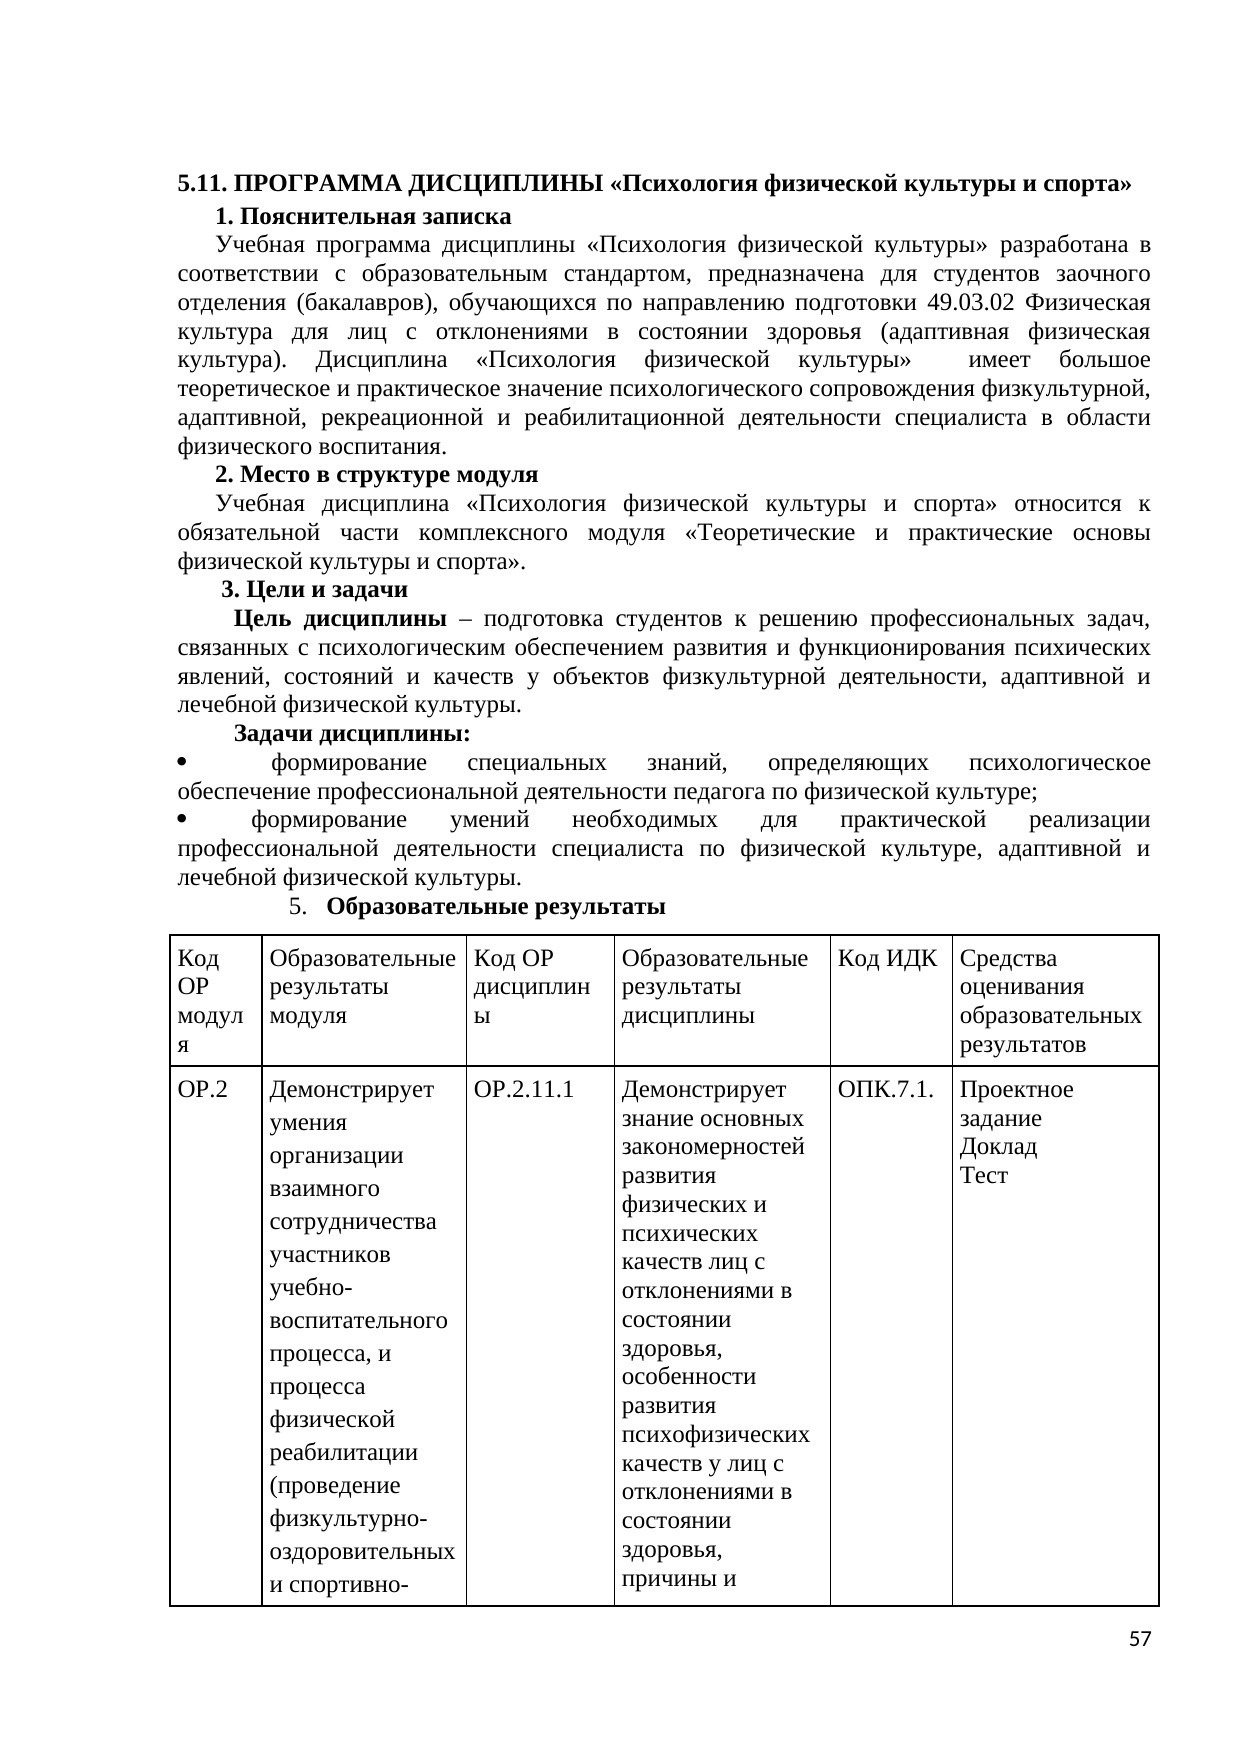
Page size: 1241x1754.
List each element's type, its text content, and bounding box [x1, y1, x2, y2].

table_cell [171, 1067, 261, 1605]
text 1. Пояснительная записка [177, 201, 1152, 229]
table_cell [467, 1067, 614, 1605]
text 3. Цели и задачи [177, 574, 1152, 603]
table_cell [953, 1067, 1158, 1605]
text Учебная программа дисциплины «Психология физической культуры» разработана в соответствии с образовательным стандартом, предназначена для студентов заочного отделения (бакалавров), обучающихся по направлению подготовки 49.03.02 Физическая культура для лиц с отклонениями в состоянии здоровья (адаптивная физическая культура). Дисциплина «Психология физической культуры» имеет большое теоретическое и практическое значение психологического сопровождения физкультурной, адаптивной, рекреационной и реабилитационной деятельности специалиста в области физического воспитания. [177, 229, 1152, 459]
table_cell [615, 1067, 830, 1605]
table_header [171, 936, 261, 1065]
text Учебная дисциплина «Психология физической культуры и спорта» относится к обязательной части комплексного модуля «Теоретические и практические основы физической культуры и спорта». [177, 488, 1152, 574]
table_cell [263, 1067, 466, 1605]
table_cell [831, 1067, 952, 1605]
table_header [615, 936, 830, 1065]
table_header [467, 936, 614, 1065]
text Цель дисциплины – подготовка студентов к решению профессиональных задач, связанных с психологическим обеспечением развития и функционирования психических явлений, состояний и качеств у объектов физкультурной деятельности, адаптивной и лечебной физической культуры. [177, 603, 1152, 718]
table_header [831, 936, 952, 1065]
subtitle 5.11. ПРОГРАММА ДИСЦИПЛИНЫ «Психология физической культуры и спорта» [177, 168, 1152, 196]
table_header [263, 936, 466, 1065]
list формирование специальных знаний, определяющих психологическое обеспечение профессиональной деятельности педагога по физической культуре; [177, 747, 1152, 804]
list Образовательные результаты [288, 891, 1152, 919]
list формирование умений необходимых для практической реализации профессиональной деятельности специалиста по физической культуре, адаптивной и лечебной физической культуры. [177, 804, 1152, 891]
text Задачи дисциплины: [177, 718, 1152, 747]
text 2. Место в структуре модуля [177, 459, 1152, 488]
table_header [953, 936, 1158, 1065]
